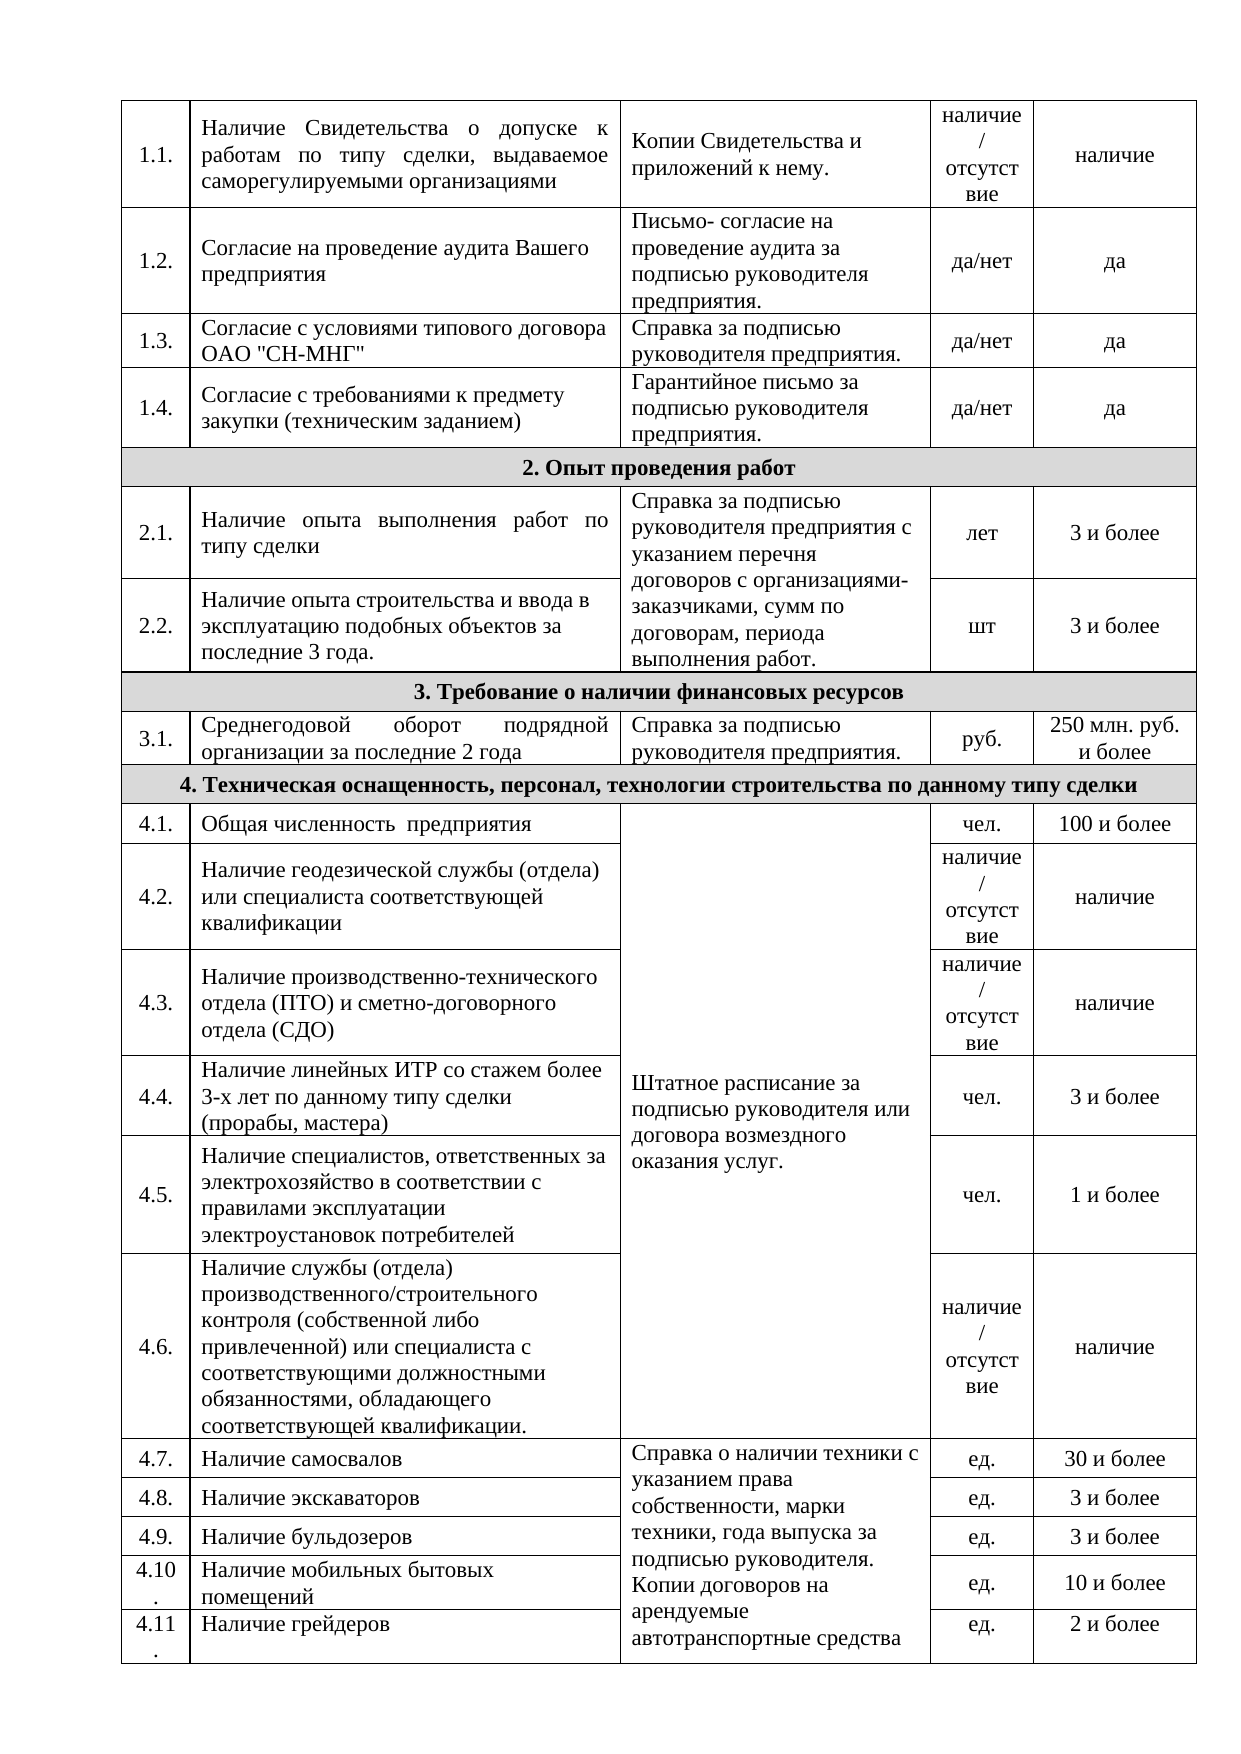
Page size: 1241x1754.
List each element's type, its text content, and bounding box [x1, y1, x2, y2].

table_cell Наличие экскаваторов [191, 1478, 620, 1516]
table_cell чел. [931, 1136, 1033, 1253]
table_cell шт [931, 579, 1033, 671]
table_cell чел. [931, 804, 1033, 842]
table_cell Справка за подписью руководителя предприятия с указанием перечня договоров с организациями-заказчиками, сумм по договорам, периода выполнения работ. [621, 487, 930, 671]
table_cell 3 и более [1034, 487, 1196, 578]
table_cell Общая численность предприятия [191, 804, 620, 842]
table_cell Наличие опыта строительства и ввода в эксплуатацию подобных объектов за последние 3 года. [191, 579, 620, 671]
table_cell 4.4. [122, 1056, 189, 1135]
table_cell 4.8. [122, 1478, 189, 1516]
table_cell 4.9. [122, 1517, 189, 1555]
table_cell да/нет [931, 314, 1033, 367]
table_cell Наличие Свидетельства о допуске к работам по типу сделки, выдаваемое саморегулируемыми организациями [191, 101, 620, 207]
table_cell да [1034, 314, 1196, 367]
table_cell да [1034, 368, 1196, 447]
table_cell 250 млн. руб. и более [1034, 712, 1196, 764]
table_cell 2.1. [122, 487, 189, 578]
table_cell 3 и более [1034, 1517, 1196, 1555]
table_cell 4. Техническая оснащенность, персонал, технологии строительства по данному типу сделки [122, 765, 1196, 803]
table_cell наличие [1034, 1254, 1196, 1438]
table_cell Справка за подписью руководителя предприятия. [621, 712, 930, 764]
table_cell 4.2. [122, 844, 189, 949]
table_cell ед. [931, 1439, 1033, 1477]
table_cell 2. Опыт проведения работ [122, 448, 1196, 486]
table_cell 3 и более [1034, 1056, 1196, 1135]
table_cell Наличие специалистов, ответственных за электрохозяйство в соответствии с правилами эксплуатации электроустановок потребителей [191, 1136, 620, 1253]
table_cell наличие [1034, 101, 1196, 207]
table_cell 4.7. [122, 1439, 189, 1477]
table_cell ед. [931, 1610, 1033, 1663]
table_cell 1.2. [122, 208, 189, 313]
table_cell ед. [931, 1478, 1033, 1516]
table_cell 4.3. [122, 950, 189, 1055]
table_cell Наличие производственно-технического отдела (ПТО) и сметно-договорного отдела (СДО) [191, 950, 620, 1055]
table_cell 1.1. [122, 101, 189, 207]
table_cell Наличие линейных ИТР со стажем более 3-х лет по данному типу сделки (прорабы, мастера) [191, 1056, 620, 1135]
table_cell Гарантийное письмо за подписью руководителя предприятия. [621, 368, 930, 447]
table_cell 30 и более [1034, 1439, 1196, 1477]
table_cell Согласие на проведение аудита Вашего предприятия [191, 208, 620, 313]
table_cell Наличие мобильных бытовых помещений [191, 1556, 620, 1609]
table_cell наличие/отсутствие [931, 1254, 1033, 1438]
table_cell да/нет [931, 208, 1033, 313]
table_cell 4.6. [122, 1254, 189, 1438]
table_cell 4.5. [122, 1136, 189, 1253]
table_cell чел. [931, 1056, 1033, 1135]
table_cell 10 и более [1034, 1556, 1196, 1609]
table_cell наличие [1034, 950, 1196, 1055]
table_cell Согласие с условиями типового договора ОАО "СН-МНГ" [191, 314, 620, 367]
table_cell наличие/отсутствие [931, 844, 1033, 949]
table_cell наличие/отсутствие [931, 101, 1033, 207]
table_cell 3. Требование о наличии финансовых ресурсов [122, 673, 1196, 711]
table_cell 100 и более [1034, 804, 1196, 842]
table_cell Штатное расписание за подписью руководителя или договора возмездного оказания услуг. [621, 804, 930, 1438]
table_cell 3 и более [1034, 579, 1196, 671]
table_cell 4.10. [122, 1556, 189, 1609]
table_cell 4.1. [122, 804, 189, 842]
table_cell 1.4. [122, 368, 189, 447]
table_cell да/нет [931, 368, 1033, 447]
table_cell Наличие самосвалов [191, 1439, 620, 1477]
table_cell Письмо- согласие на проведение аудита за подписью руководителя предприятия. [621, 208, 930, 313]
table_cell наличие [1034, 844, 1196, 949]
table_cell 3.1. [122, 712, 189, 764]
table_cell 4.11. [122, 1610, 189, 1663]
table_cell ед. [931, 1556, 1033, 1609]
table_cell Наличие бульдозеров [191, 1517, 620, 1555]
table_cell да [1034, 208, 1196, 313]
table_cell Наличие геодезической службы (отдела) или специалиста соответствующей квалификации [191, 844, 620, 949]
table_cell Справка о наличии техники с указанием права собственности, марки техники, года выпуска за подписью руководителя. Копии договоров на арендуемые автотранспортные средства и оборудование. [621, 1439, 930, 1663]
table_cell Согласие с требованиями к предмету закупки (техническим заданием) [191, 368, 620, 447]
table_cell Наличие опыта выполнения работ по типу сделки [191, 487, 620, 578]
table_cell лет [931, 487, 1033, 578]
table_cell 1.3. [122, 314, 189, 367]
table_cell 2.2. [122, 579, 189, 671]
table_cell Копии Свидетельства и приложений к нему. [621, 101, 930, 207]
table_cell Наличие грейдеров [191, 1610, 620, 1663]
table_cell наличие/отсутствие [931, 950, 1033, 1055]
table_cell 1 и более [1034, 1136, 1196, 1253]
table_cell 2 и более [1034, 1610, 1196, 1663]
table_cell 3 и более [1034, 1478, 1196, 1516]
table_cell Справка за подписью руководителя предприятия. [621, 314, 930, 367]
table_cell Наличие службы (отдела) производственного/строительного контроля (собственной либо привлеченной) или специалиста с соответствующими должностными обязанностями, обладающего соответствующей квалификации. [191, 1254, 620, 1438]
table_cell Среднегодовой оборот подрядной организации за последние 2 года [191, 712, 620, 764]
table_cell руб. [931, 712, 1033, 764]
table_cell ед. [931, 1517, 1033, 1555]
